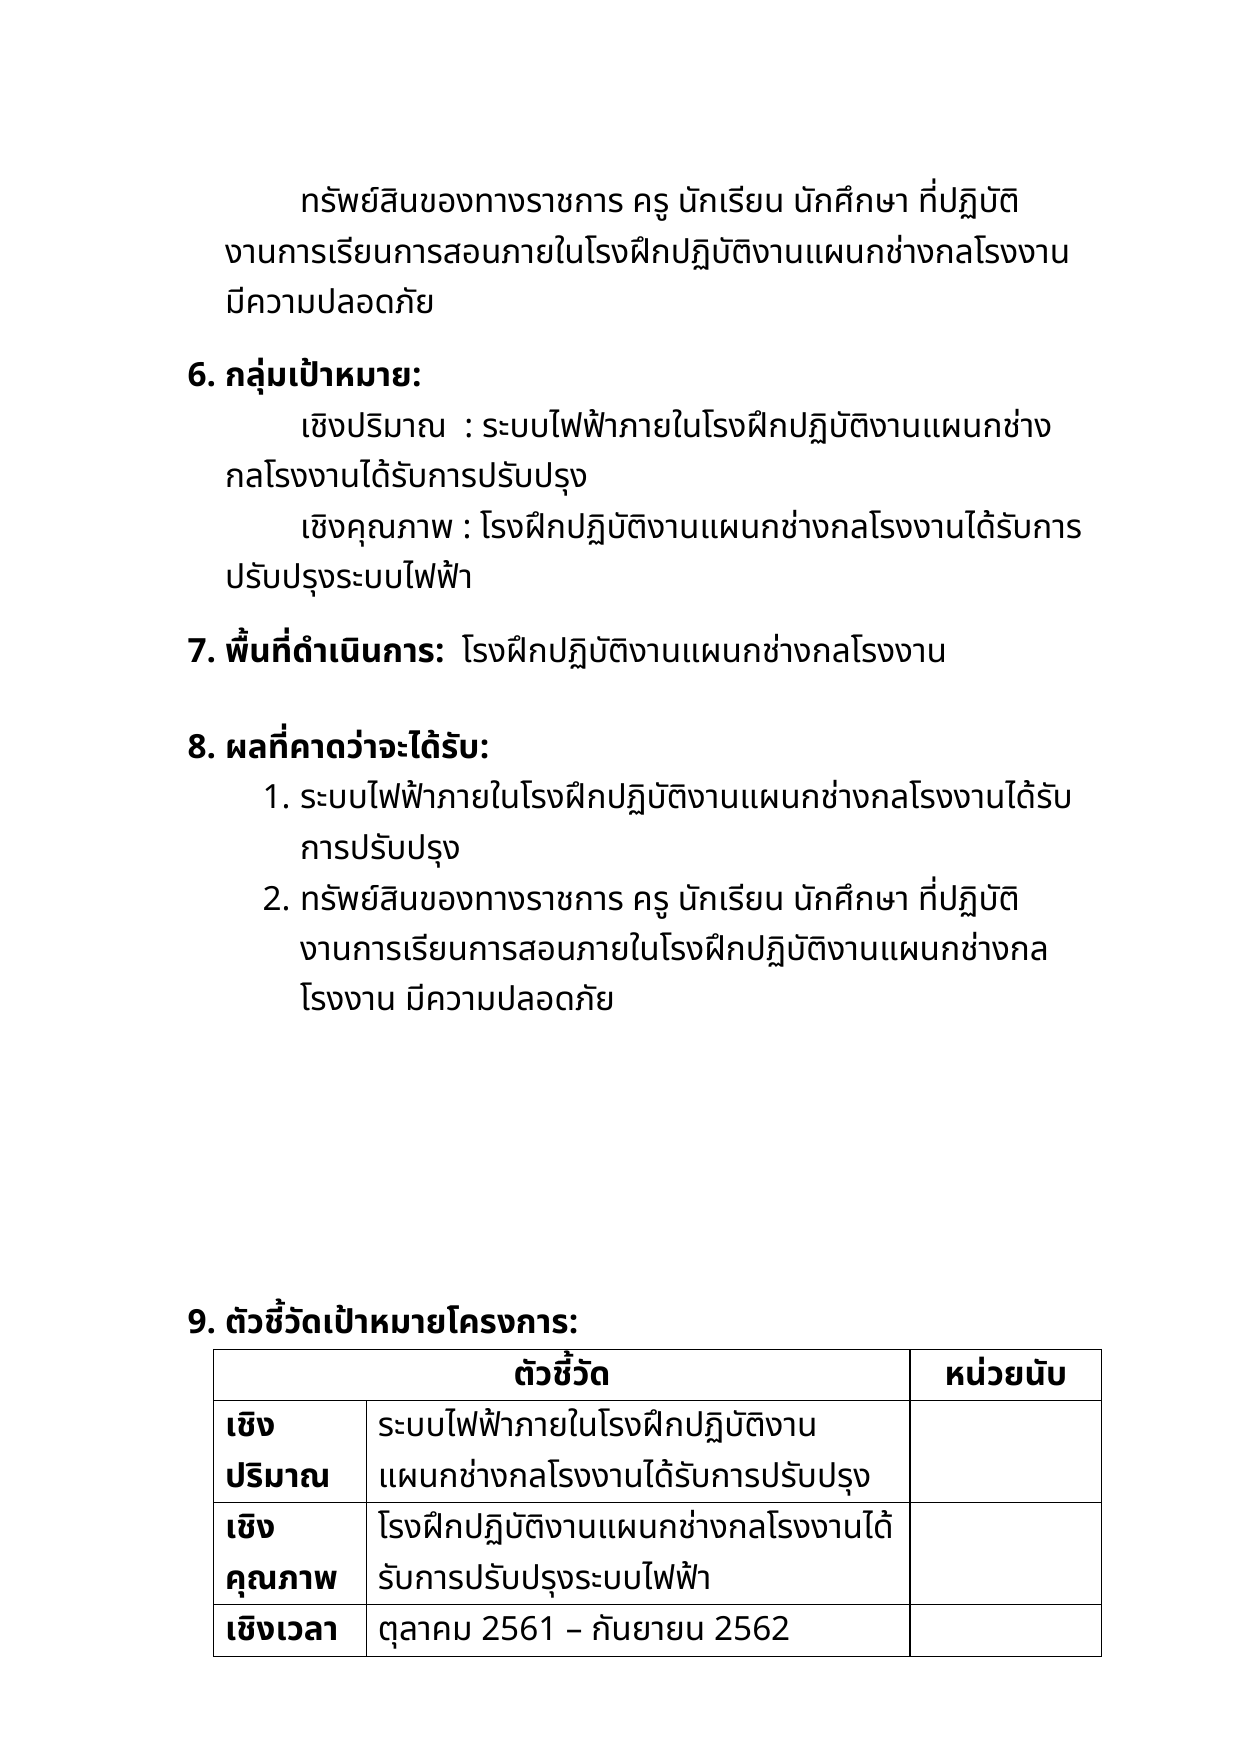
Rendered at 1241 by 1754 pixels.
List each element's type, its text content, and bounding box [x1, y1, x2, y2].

list กลุ่มเป้าหมาย: [187, 351, 1090, 402]
table_header ตัวชี้วัด [214, 1350, 909, 1400]
table_cell ระบบไฟฟ้าภายในโรงฝึกปฏิบัติงานแผนกช่างกลโรงงานได้รับการปรับปรุง [367, 1401, 909, 1502]
table_cell โรงฝึกปฏิบัติงานแผนกช่างกลโรงงานได้รับการปรับปรุงระบบไฟฟ้า [367, 1503, 909, 1604]
table_header หน่วยนับ [911, 1350, 1101, 1400]
list ผลที่คาดว่าจะได้รับ: [187, 723, 1090, 773]
list ตัวชี้วัดเป้าหมายโครงการ: [187, 1298, 1090, 1349]
table_cell [911, 1503, 1101, 1604]
table_cell [911, 1401, 1101, 1502]
table_cell เชิงปริมาณ [214, 1401, 366, 1502]
text เชิงปริมาณ : ระบบไฟฟ้าภายในโรงฝึกปฏิบัติงานแผนกช่างกลโรงงานได้รับการปรับปรุง [225, 402, 1090, 503]
list ทรัพย์สินของทางราชการ ครู นักเรียน นักศึกษา ที่ปฏิบัติงานการเรียนการสอนภายในโรงฝึกปฏิบัติงานแผนกช่างกลโรงงาน มีความปลอดภัย [262, 874, 1090, 1026]
list พื้นที่ดำเนินการ: โรงฝึกปฏิบัติงานแผนกช่างกลโรงงาน [187, 627, 1090, 677]
table_cell [911, 1605, 1101, 1656]
list เชิงคุณภาพ : โรงฝึกปฏิบัติงานแผนกช่างกลโรงงานได้รับการปรับปรุงระบบไฟฟ้า [225, 503, 1090, 604]
table_cell ตุลาคม 2561 – กันยายน 2562 [367, 1605, 909, 1656]
list ทรัพย์สินของทางราชการ ครู นักเรียน นักศึกษา ที่ปฏิบัติงานการเรียนการสอนภายในโรงฝึกปฏิบัติงานแผนกช่างกลโรงงาน มีความปลอดภัย [225, 177, 1090, 328]
table_cell เชิงเวลา [214, 1605, 366, 1656]
table_cell เชิงคุณภาพ [214, 1503, 366, 1604]
list ระบบไฟฟ้าภายในโรงฝึกปฏิบัติงานแผนกช่างกลโรงงานได้รับการปรับปรุง [262, 773, 1090, 874]
